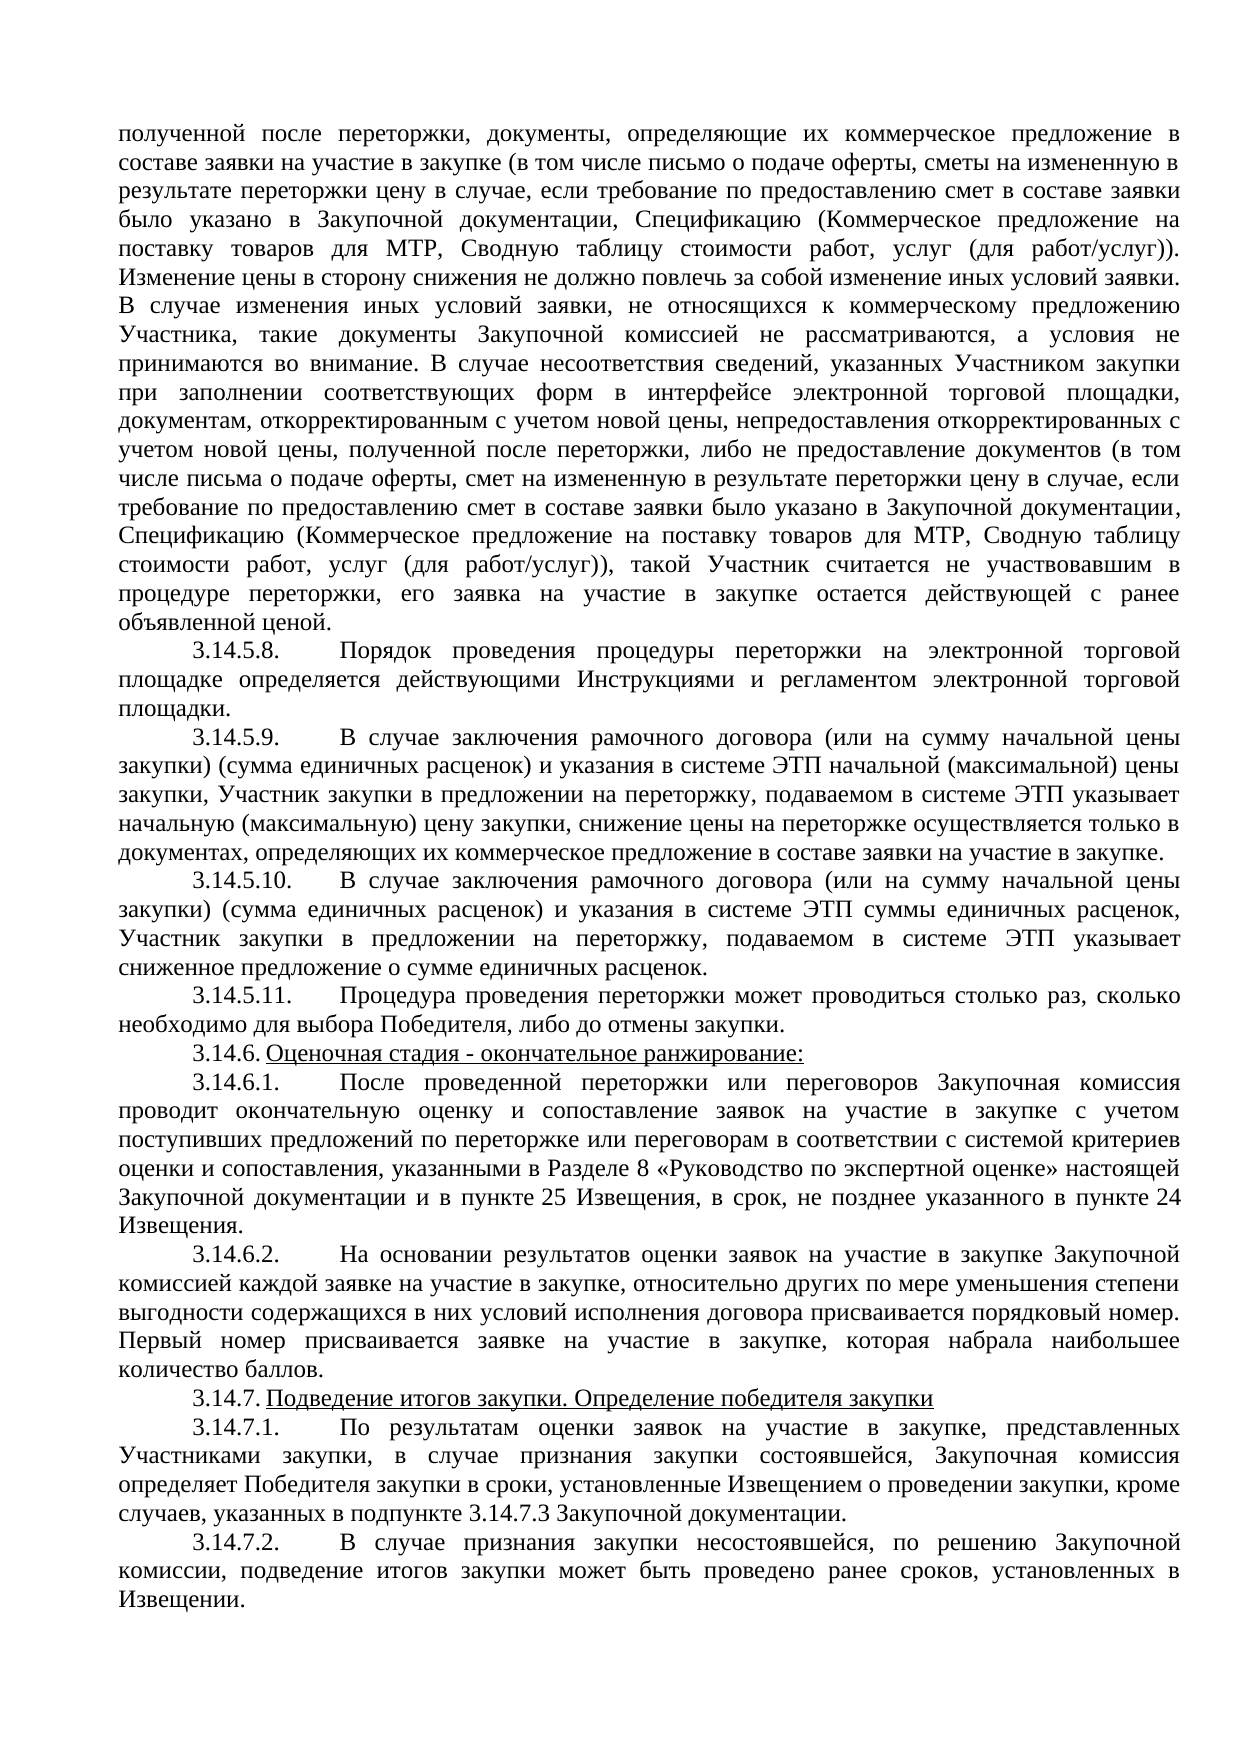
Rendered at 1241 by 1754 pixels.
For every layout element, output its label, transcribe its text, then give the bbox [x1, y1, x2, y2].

list В случае заключения рамочного договора (или на сумму начальной цены закупки) (сумма единичных расценок) и указания в системе ЭТП начальной (максимальной) цены закупки, Участник закупки в предложении на переторжку, подаваемом в системе ЭТП указывает начальную (максимальную) цену закупки, снижение цены на переторжке осуществляется только в документах, определяющих их коммерческое предложение в составе заявки на участие в закупке. [118, 722, 1181, 866]
list По результатам оценки заявок на участие в закупке, представленных Участниками закупки, в случае признания закупки состоявшейся, Закупочная комиссия определяет Победителя закупки в сроки, установленные Извещением о проведении закупки, кроме случаев, указанных в подпункте 3.14.7.3 Закупочной документации. [118, 1412, 1181, 1527]
list Подведение итогов закупки. Определение победителя закупки [118, 1383, 1181, 1412]
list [118, 118, 1181, 636]
list На основании результатов оценки заявок на участие в закупке Закупочной комиссией каждой заявке на участие в закупке, относительно других по мере уменьшения степени выгодности содержащихся в них условий исполнения договора присваивается порядковый номер. Первый номер присваивается заявке на участие в закупке, которая набрала наибольшее количество баллов. [118, 1239, 1181, 1383]
list После проведенной переторжки или переговоров Закупочная комиссия проводит окончательную оценку и сопоставление заявок на участие в закупке с учетом поступивших предложений по переторжке или переговорам в соответствии с системой критериев оценки и сопоставления, указанными в Разделе 8 «Руководство по экспертной оценке» настоящей Закупочной документации и в пункте 25 Извещения, в срок, не позднее указанного в пункте 24 Извещения. [118, 1067, 1181, 1239]
list Оценочная стадия - окончательное ранжирование: [118, 1038, 1181, 1067]
list Порядок проведения процедуры переторжки на электронной торговой площадке определяется действующими Инструкциями и регламентом электронной торговой площадки. [118, 636, 1181, 722]
list Процедура проведения переторжки может проводиться столько раз, сколько необходимо для выбора Победителя, либо до отмены закупки. [118, 981, 1181, 1038]
list В случае заключения рамочного договора (или на сумму начальной цены закупки) (сумма единичных расценок) и указания в системе ЭТП суммы единичных расценок, Участник закупки в предложении на переторжку, подаваемом в системе ЭТП указывает сниженное предложение о сумме единичных расценок. [118, 866, 1181, 981]
list В случае признания закупки несостоявшейся, по решению Закупочной комиссии, подведение итогов закупки может быть проведено ранее сроков, установленных в Извещении. [118, 1527, 1181, 1613]
